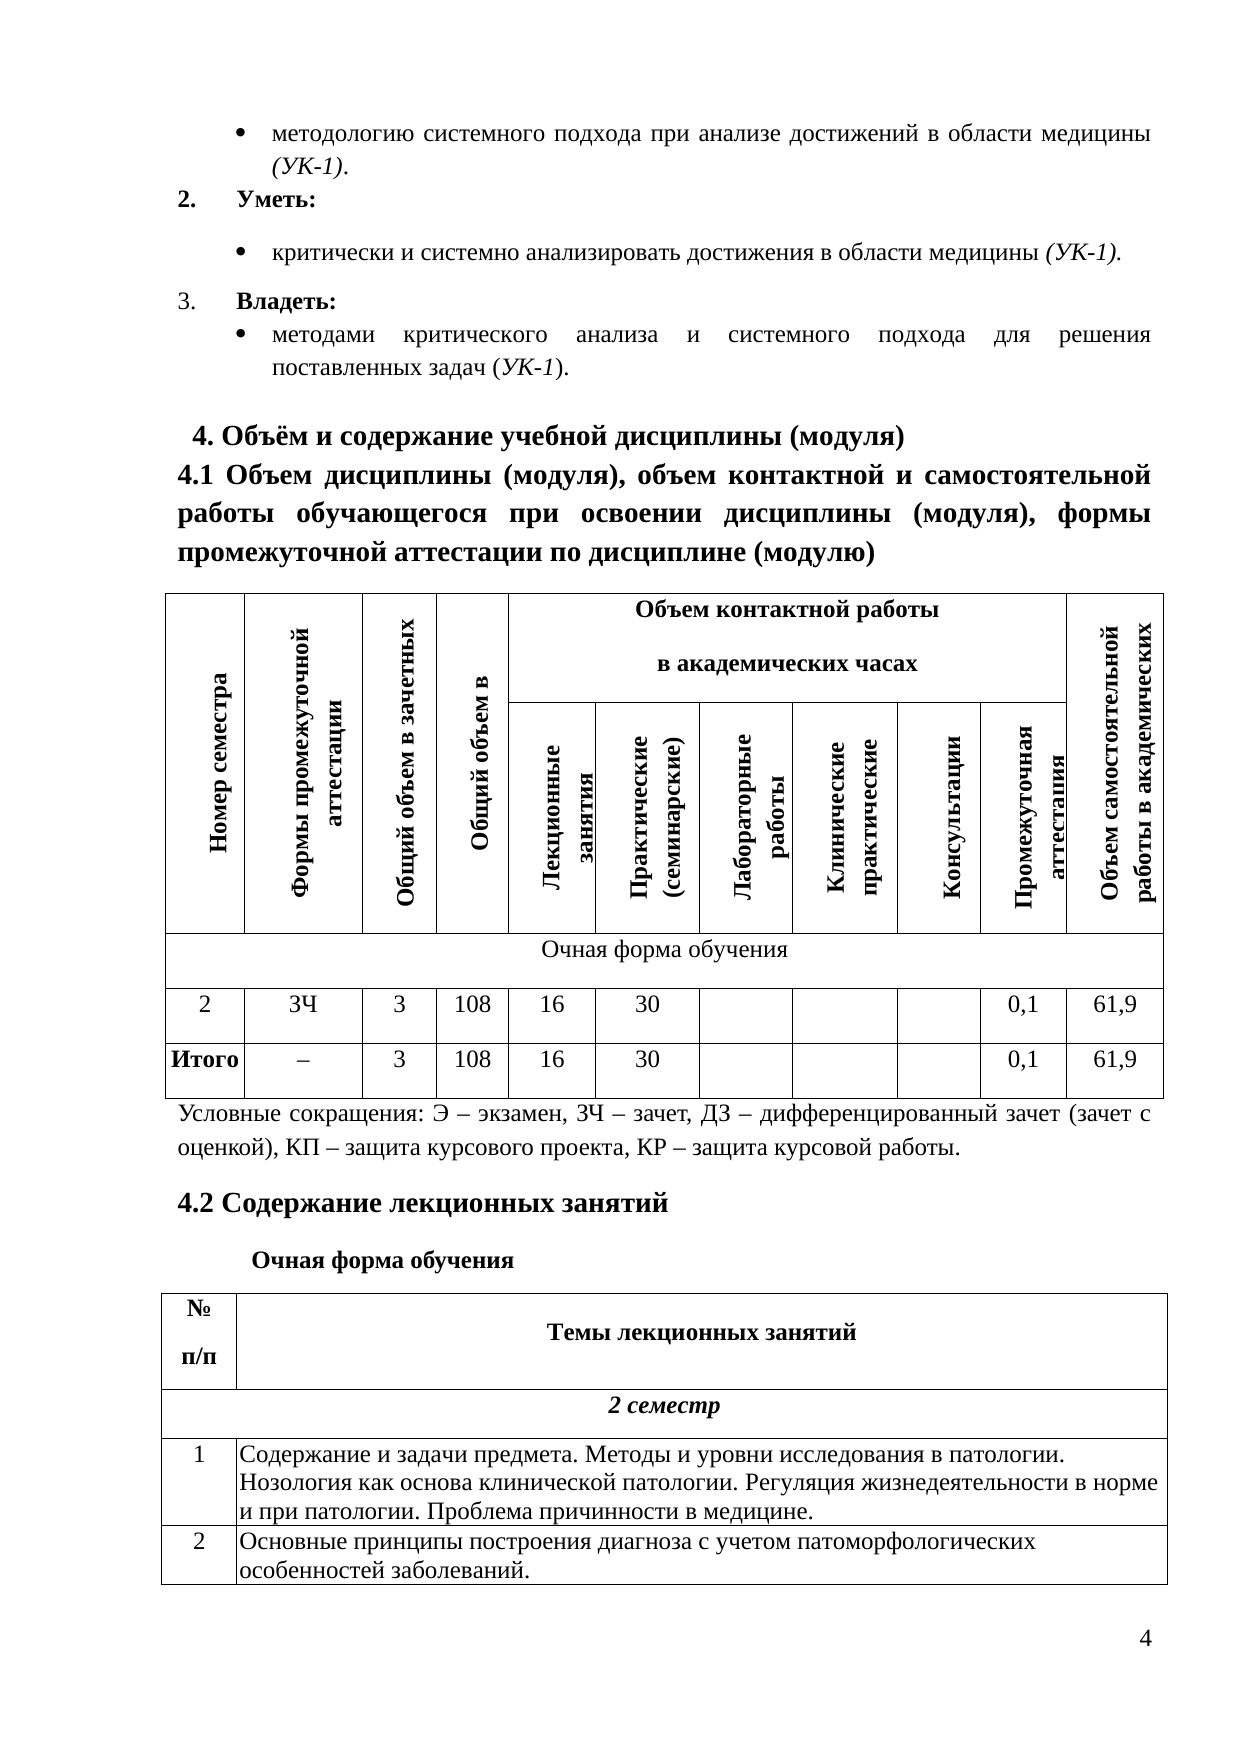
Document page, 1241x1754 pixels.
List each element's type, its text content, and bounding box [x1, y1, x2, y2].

text Условные сокращения: Э – экзамен, ЗЧ – зачет, ДЗ – дифференцированный зачет (зачет с оценкой), КП – защита курсового проекта, КР – защита курсовой работы. [177, 1099, 1152, 1160]
list методами критического анализа и системного подхода для решения поставленных задач (УК-1). [236, 319, 1152, 381]
table_cell 1 [162, 1439, 236, 1525]
table_cell 108 [437, 1044, 508, 1097]
table_cell 2 семестр [162, 1390, 1167, 1438]
table_cell 16 [509, 989, 595, 1043]
table_cell Содержание и задачи предмета. Методы и уровни исследования в патологии. Нозология как основа клинической патологии. Регуляция жизнедеятельности в норме и при патологии. Проблема причинности в медицине. [237, 1439, 1167, 1525]
table_cell Клинические практические занятия [793, 703, 897, 933]
table_cell [793, 989, 897, 1043]
table_cell Промежуточная аттестация [981, 703, 1066, 933]
table_cell Итого [166, 1044, 244, 1097]
table_cell 3 [363, 989, 436, 1043]
table_header Темы лекционных занятий [237, 1294, 1167, 1389]
table_cell 30 [596, 989, 699, 1043]
table_header Номер семестра [166, 594, 244, 933]
text Очная форма обучения [177, 1245, 1152, 1273]
table_cell 2 [166, 989, 244, 1043]
table_cell 61,9 [1067, 989, 1163, 1043]
table_cell [793, 1044, 897, 1097]
table_cell [898, 1044, 980, 1097]
text 4. Объём и содержание учебной дисциплины (модуля) [192, 418, 1152, 452]
table_cell Консультации [898, 703, 980, 933]
table_cell 30 [596, 1044, 699, 1097]
list Уметь: [177, 184, 1152, 213]
table_cell 0,1 [981, 1044, 1066, 1097]
table_cell Лабораторные работы [700, 703, 792, 933]
table_header Формы промежуточной аттестации [245, 594, 362, 933]
table_cell 2 [162, 1526, 236, 1583]
table_cell [898, 989, 980, 1043]
table_cell [700, 1044, 792, 1097]
table_cell – [245, 1044, 362, 1097]
table_cell Лекционные занятия [509, 703, 595, 933]
table_header Объем контактной работы в академических часах [509, 594, 1066, 702]
table_header Объем самостоятельной работы в академических часах [1067, 594, 1163, 933]
table_cell 3 [363, 1044, 436, 1097]
table_cell ЗЧ [245, 989, 362, 1043]
list Владеть: [177, 286, 1152, 315]
table_header № п/п [162, 1294, 236, 1389]
table_cell Очная форма обучения [166, 934, 1163, 988]
list критически и системно анализировать достижения в области медицины (УК-1). [236, 237, 1152, 266]
table_cell Основные принципы построения диагноза с учетом патоморфологических особенностей заболеваний. [237, 1526, 1167, 1583]
table_cell Практические (семинарские) занятия [596, 703, 699, 933]
table_header Общий объем в зачетных единицах [363, 594, 436, 933]
table_cell 16 [509, 1044, 595, 1097]
table_header Общий объем в академических часах [437, 594, 508, 933]
list методологию системного подхода при анализе достижений в области медицины (УК-1). [236, 118, 1152, 180]
text 4.2 Содержание лекционных занятий [177, 1185, 1152, 1219]
table_cell 61,9 [1067, 1044, 1163, 1097]
table_cell 108 [437, 989, 508, 1043]
table_cell 0,1 [981, 989, 1066, 1043]
text 4.1 Объем дисциплины (модуля), объем контактной и самостоятельной работы обучающегося при освоении дисциплины (модуля), формы промежуточной аттестации по дисциплине (модулю) [177, 457, 1152, 567]
table_cell [700, 989, 792, 1043]
